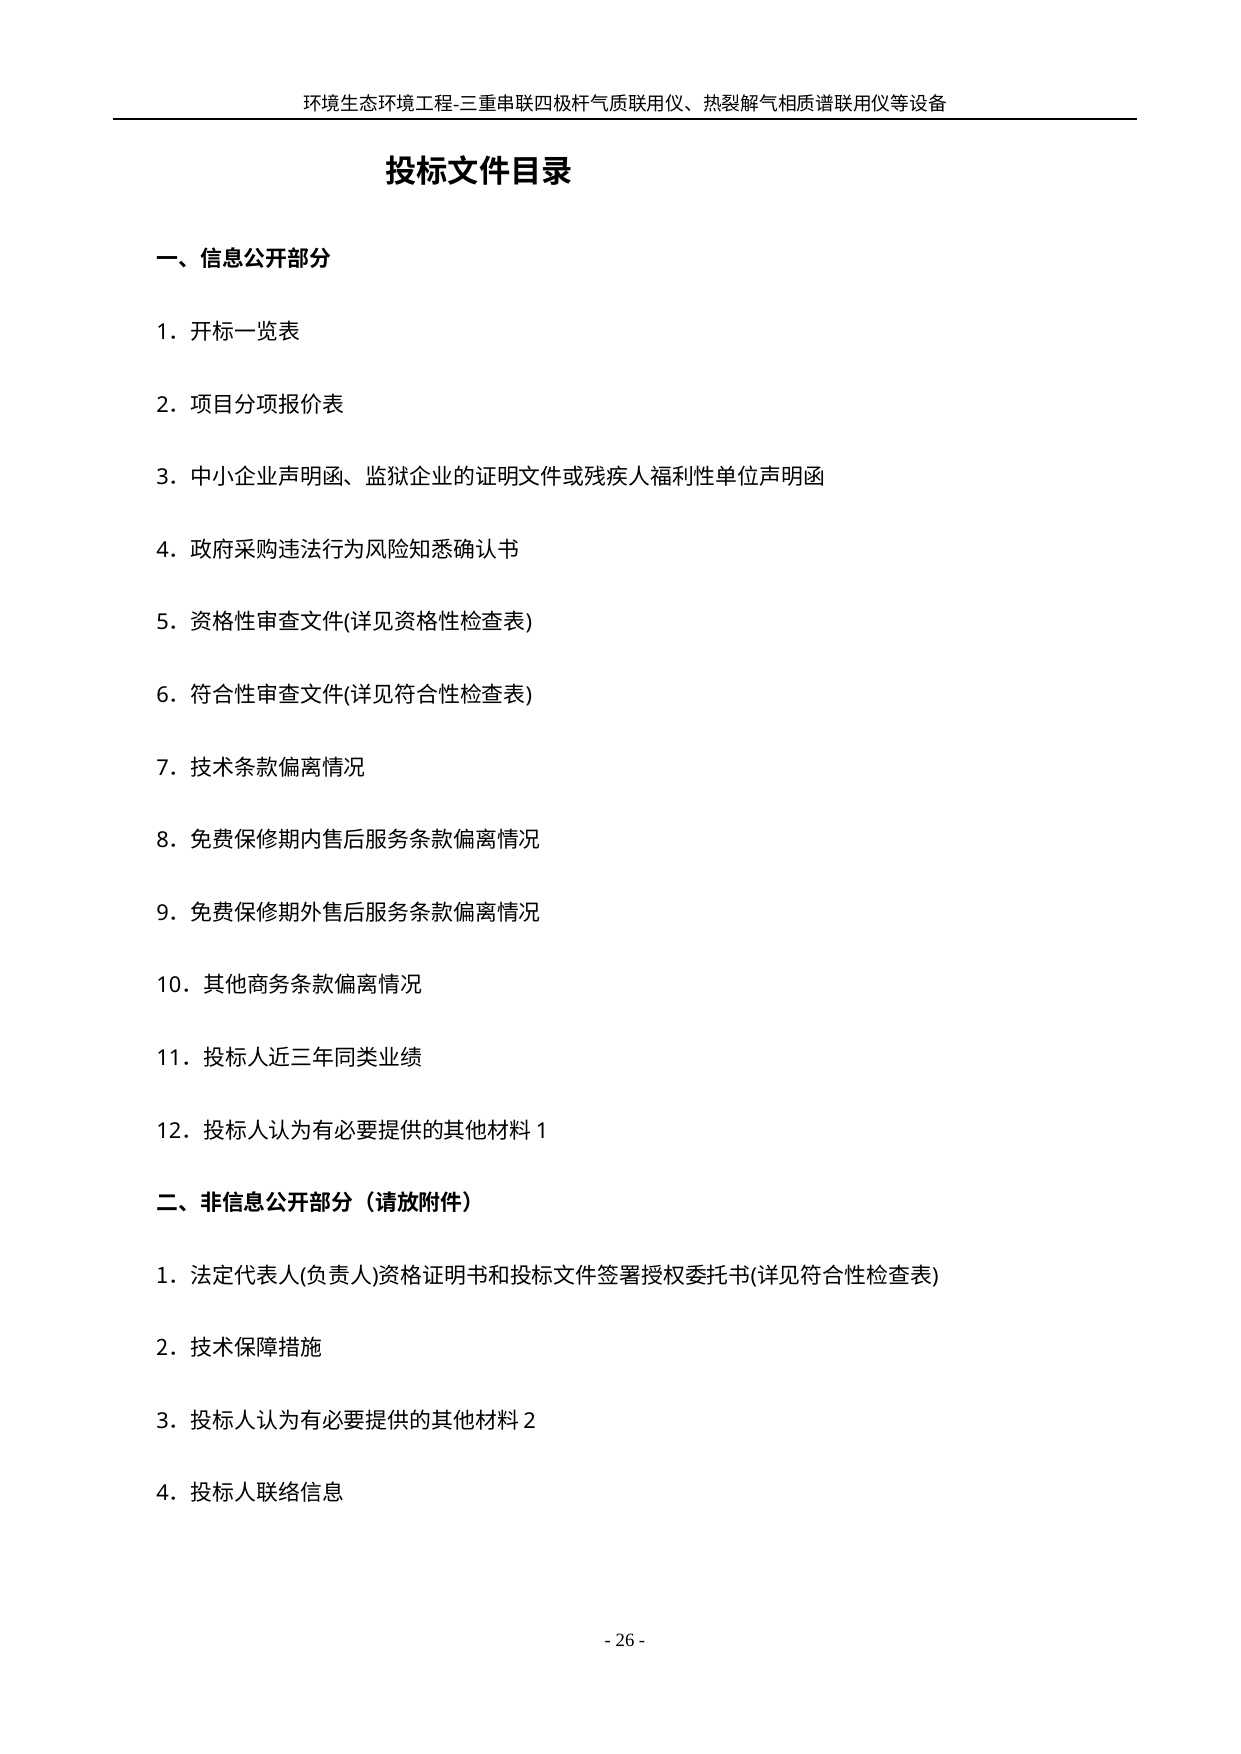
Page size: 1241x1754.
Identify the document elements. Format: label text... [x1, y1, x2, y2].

list 技术条款偏离情况 [114, 749, 1137, 781]
list 政府采购违法行为风险知悉确认书 [114, 532, 1137, 563]
list 投标人联络信息 [114, 1475, 1137, 1507]
list 免费保修期内售后服务条款偏离情况 [114, 822, 1137, 854]
list 投标人近三年同类业绩 [114, 1040, 1137, 1072]
list 投标人认为有必要提供的其他材料1 [114, 1113, 1137, 1144]
list 法定代表人(负责人)资格证明书和投标文件签署授权委托书(详见符合性检查表) [114, 1258, 1137, 1289]
list 中小企业声明函、监狱企业的证明文件或残疾人福利性单位声明函 [114, 459, 1137, 491]
list 项目分项报价表 [114, 387, 1137, 418]
list 开标一览表 [114, 314, 1137, 346]
list 免费保修期外售后服务条款偏离情况 [114, 895, 1137, 927]
text 二、非信息公开部分（请放附件） [156, 1185, 1137, 1217]
list 符合性审查文件(详见符合性检查表) [114, 677, 1137, 709]
list 技术保障措施 [114, 1330, 1137, 1362]
text 投标文件目录 [112, 147, 1137, 192]
list 投标人认为有必要提供的其他材料2 [114, 1403, 1137, 1434]
list 资格性审查文件(详见资格性检查表) [114, 604, 1137, 636]
list 其他商务条款偏离情况 [114, 967, 1137, 999]
list 信息公开部分 [112, 241, 1137, 273]
